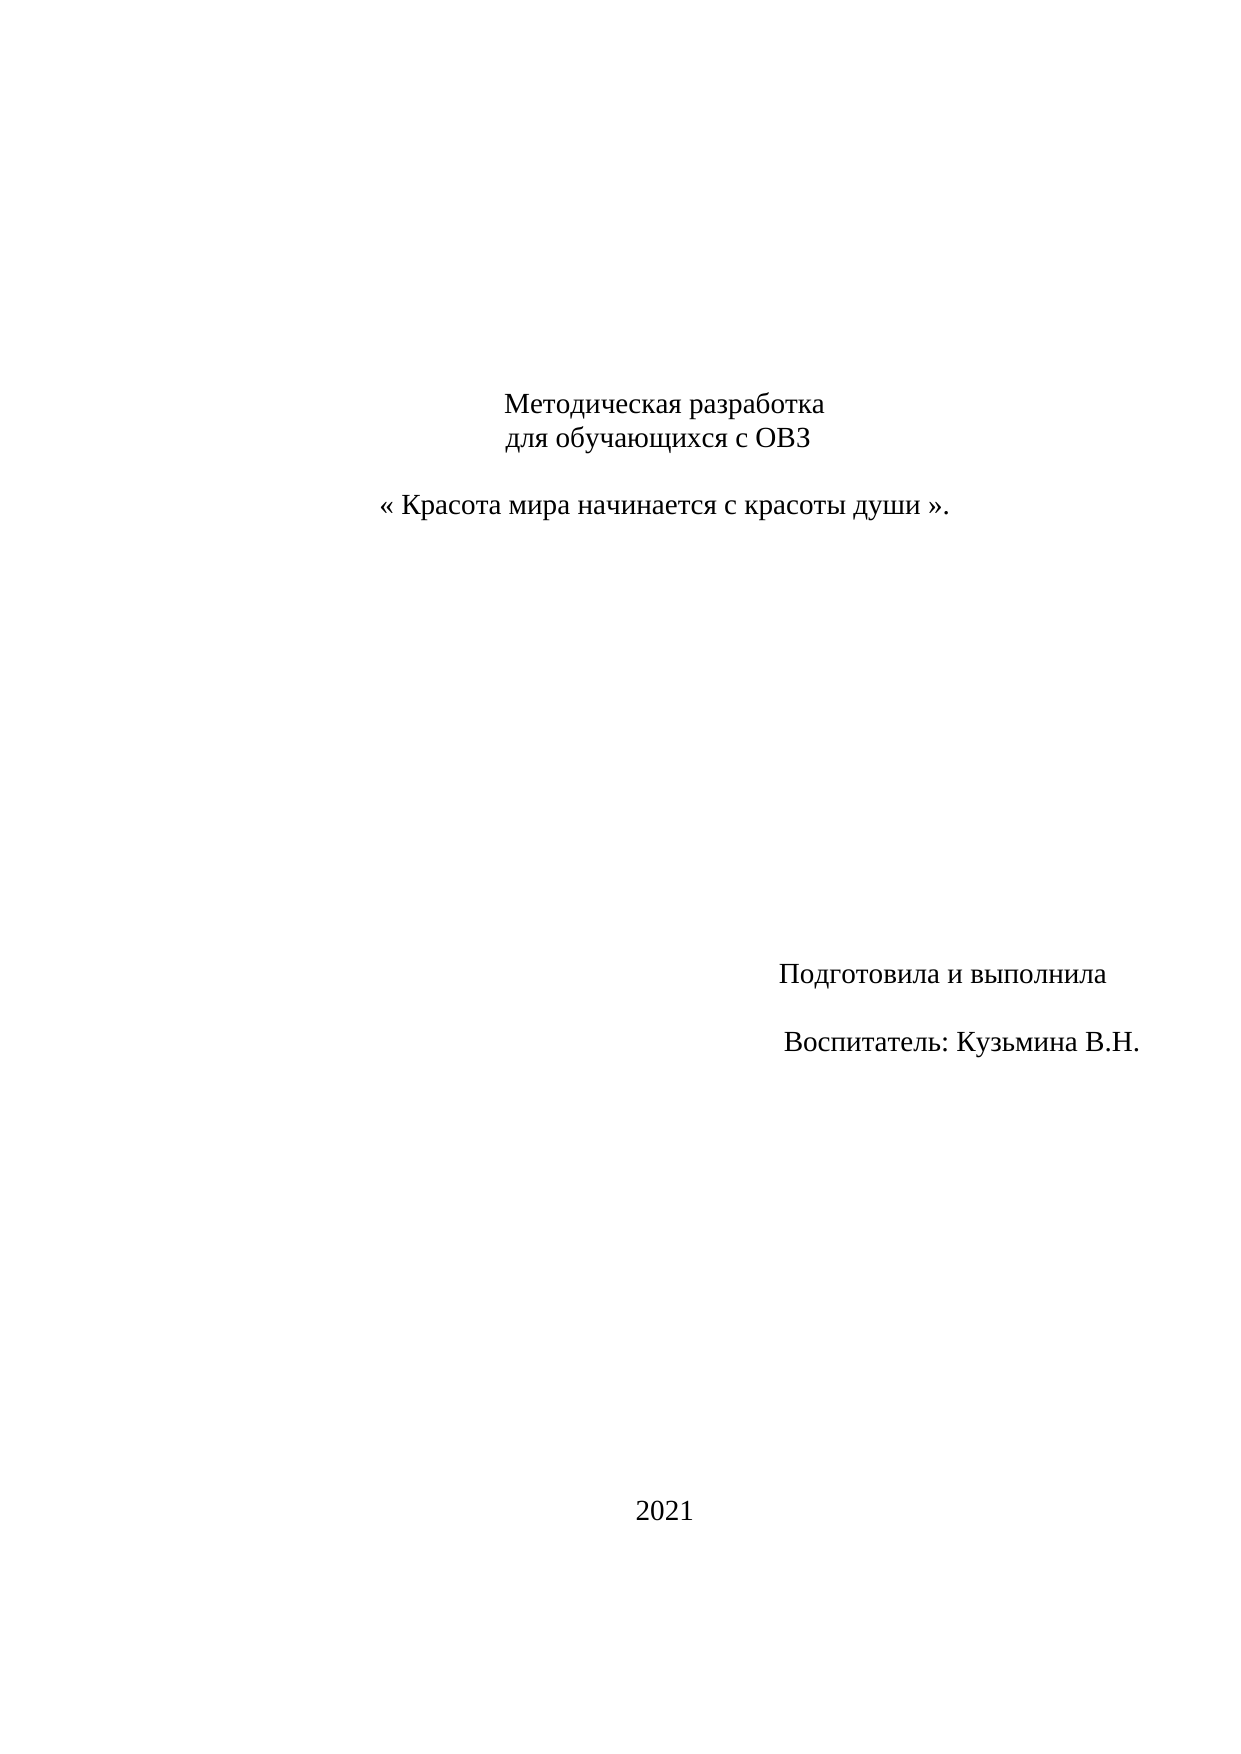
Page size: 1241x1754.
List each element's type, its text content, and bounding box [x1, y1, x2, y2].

text Методическая разработка [177, 386, 1152, 420]
text для обучающихся с ОВЗ [177, 420, 1152, 453]
text Воспитатель: Кузьмина В.Н. [177, 1024, 1152, 1057]
text Подготовила и выполнила [177, 957, 1152, 990]
text 2021 [177, 1493, 1152, 1527]
text « Красота мира начинается с красоты души ». [177, 487, 1152, 521]
